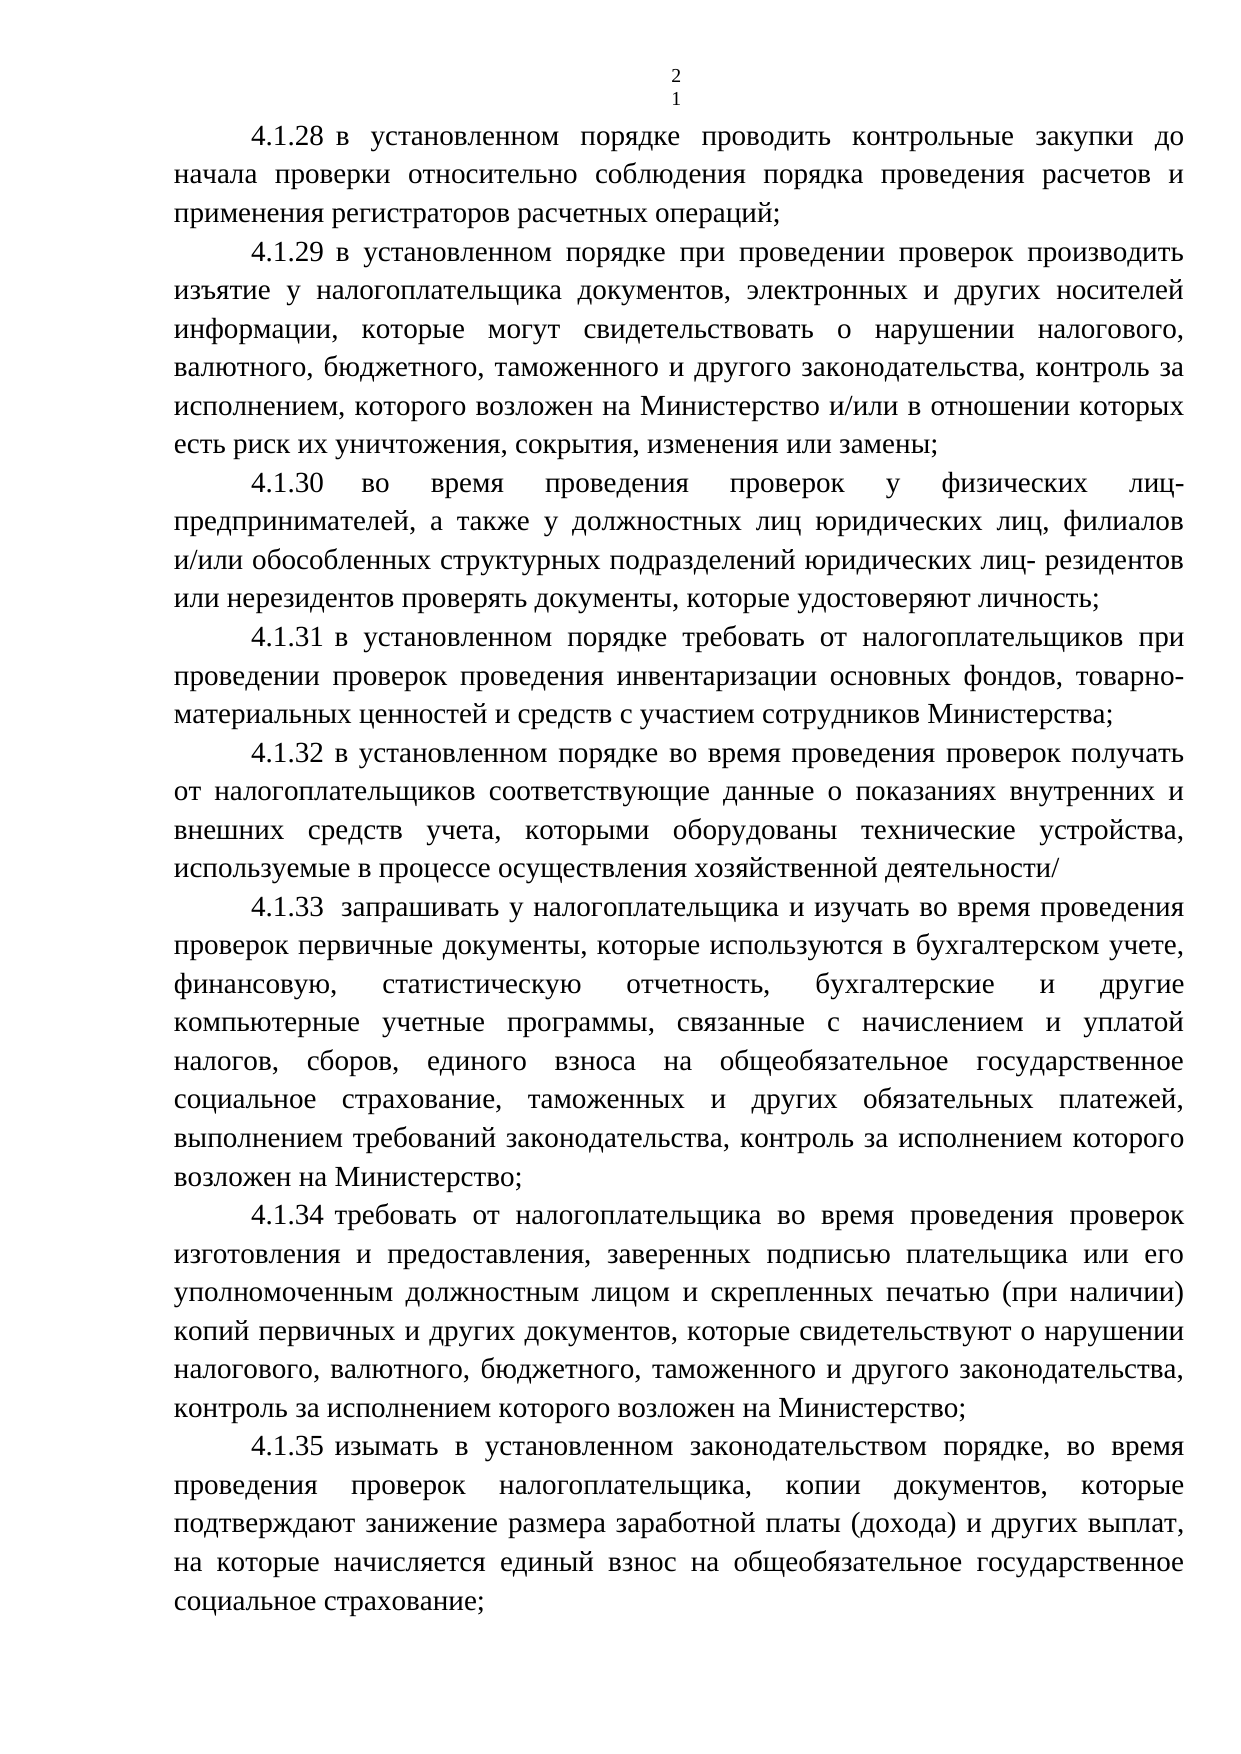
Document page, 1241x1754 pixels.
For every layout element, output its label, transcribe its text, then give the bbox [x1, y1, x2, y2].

list во время проведения проверок у физических лиц- предпринимателей, а также у должностных лиц юридических лиц, филиалов и/или обособленных структурных подразделений юридических лиц- резидентов или нерезидентов проверять документы, которые удостоверяют личность; [174, 465, 1185, 614]
list в установленном порядке во время проведения проверок получать от налогоплательщиков соответствующие данные о показаниях внутренних и внешних средств учета, которыми оборудованы технические устройства, используемые в процессе осуществления хозяйственной деятельности/ [174, 735, 1185, 884]
list запрашивать у налогоплательщика и изучать во время проведения проверок первичные документы, которые используются в бухгалтерском учете, финансовую, статистическую отчетность, бухгалтерские и другие компьютерные учетные программы, связанные с начислением и уплатой налогов, сборов, единого взноса на общеобязательное государственное социальное страхование, таможенных и других обязательных платежей, выполнением требований законодательства, контроль за исполнением которого возложен на Министерство; [174, 889, 1185, 1192]
list изымать в установленном законодательством порядке, во время проведения проверок налогоплательщика, копии документов, которые подтверждают занижение размера заработной платы (дохода) и других выплат, на которые начисляется единый взнос на общеобязательное государственное социальное страхование; [174, 1428, 1185, 1616]
list в установленном порядке при проведении проверок производить изъятие у налогоплательщика документов, электронных и других носителей информации, которые могут свидетельствовать о нарушении налогового, валютного, бюджетного, таможенного и другого законодательства, контроль за исполнением, которого возложен на Министерство и/или в отношении которых есть риск их уничтожения, сокрытия, изменения или замены; [174, 234, 1185, 460]
list в установленном порядке требовать от налогоплательщиков при проведении проверок проведения инвентаризации основных фондов, товарно-материальных ценностей и средств с участием сотрудников Министерства; [174, 619, 1185, 730]
list требовать от налогоплательщика во время проведения проверок изготовления и предоставления, заверенных подписью плательщика или его уполномоченным должностным лицом и скрепленных печатью (при наличии) копий первичных и других документов, которые свидетельствуют о нарушении налогового, валютного, бюджетного, таможенного и другого законодательства, контроль за исполнением которого возложен на Министерство; [174, 1197, 1185, 1423]
list в установленном порядке проводить контрольные закупки до начала проверки относительно соблюдения порядка проведения расчетов и применения регистраторов расчетных операций; [174, 118, 1185, 229]
